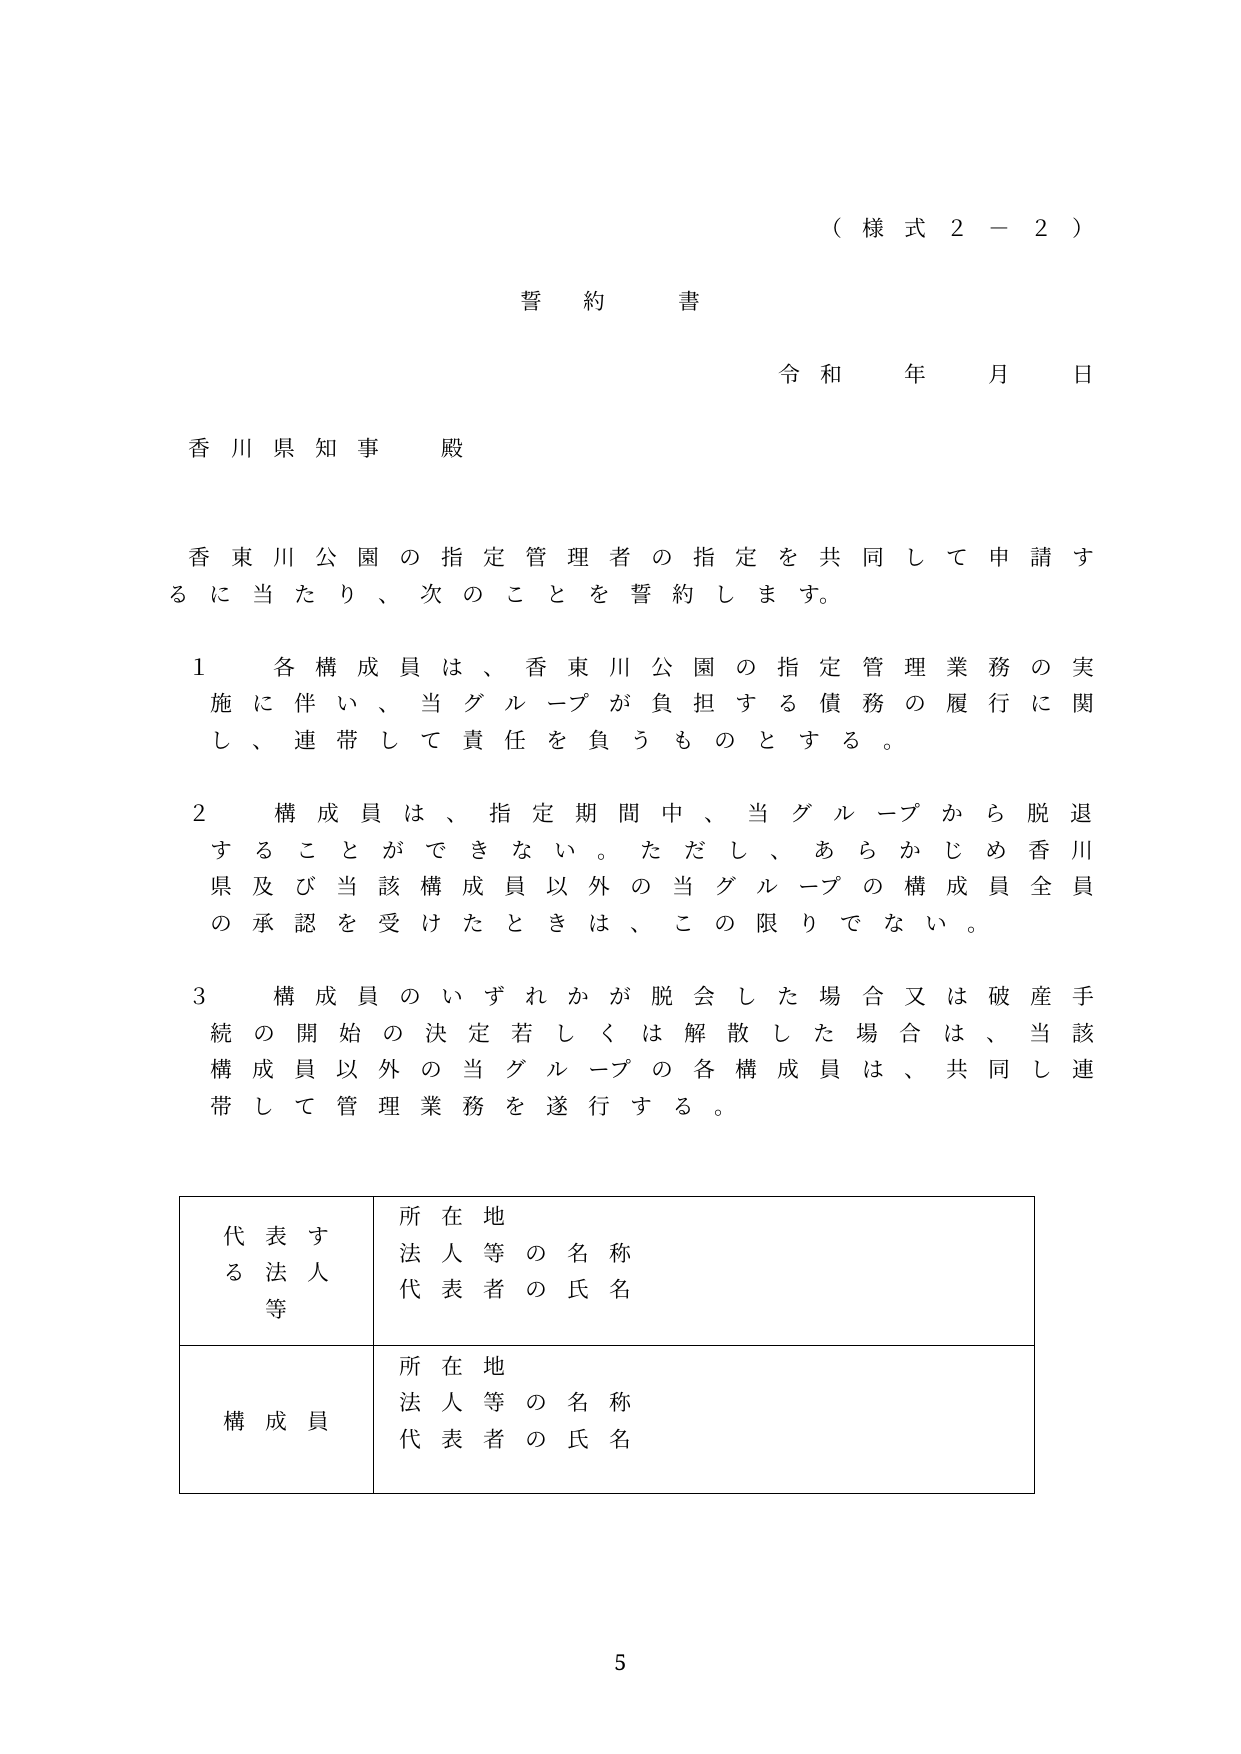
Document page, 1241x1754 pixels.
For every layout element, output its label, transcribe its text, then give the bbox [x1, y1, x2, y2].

table_header 所在地 法人等の名称 代表者の氏名 [374, 1197, 1034, 1345]
text 香川県知事 殿 [148, 428, 1114, 465]
text ３ 構成員のいずれかが脱会した場合又は破産手続の開始の決定若しくは解散した場合は、当該構成員以外の当グループの各構成員は、共同し連帯して管理業務を遂行する。 [169, 977, 1114, 1123]
text ２ 構成員は、指定期間中、当グループから脱退することができない。ただし、あらかじめ香川県及び当該構成員以外の当グループの構成員全員の承認を受けたときは、この限りでない。 [169, 794, 1114, 940]
text 香東川公園の指定管理者の指定を共同して申請するに当たり、次のことを誓約します。 [148, 538, 1114, 611]
text 誓約書 [126, 282, 1114, 318]
text １ 各構成員は、香東川公園の指定管理業務の実施に伴い、当グループが負担する債務の履行に関し、連帯して責任を負うものとする。 [169, 648, 1114, 757]
text 令和 年 月 日 [130, 355, 1114, 392]
text （様式２－２） [126, 209, 1114, 245]
table_cell 所在地 法人等の名称 代表者の氏名 [374, 1346, 1034, 1493]
table_header 代表する法人等 [180, 1197, 373, 1345]
table_cell 構成員 [180, 1346, 373, 1493]
